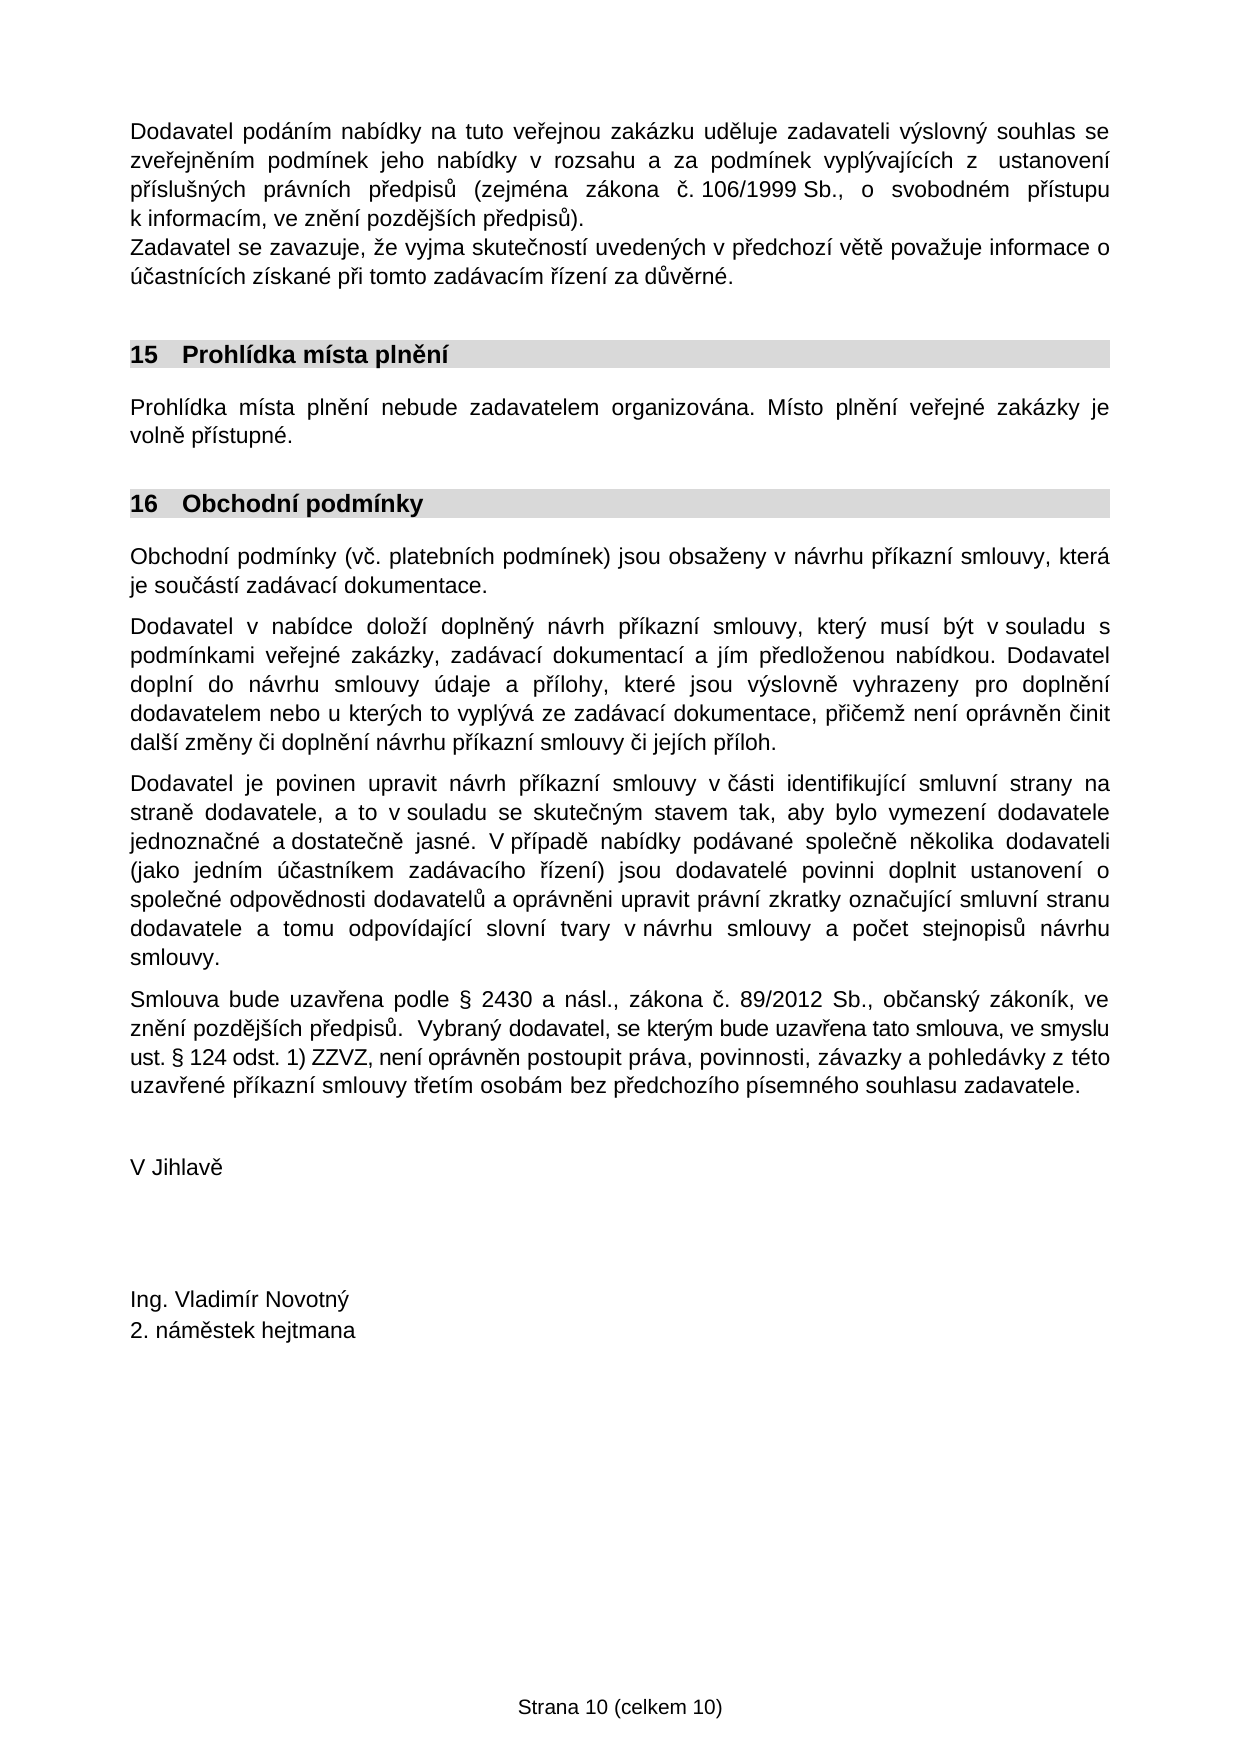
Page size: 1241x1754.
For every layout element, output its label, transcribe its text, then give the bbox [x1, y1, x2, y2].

text Zadavatel se zavazuje, že vyjma skutečností uvedených v předchozí větě považuje informace o účastnících získané při tomto zadávacím řízení za důvěrné. [130, 234, 1110, 289]
subtitle Prohlídka místa plnění [130, 340, 1110, 368]
text Obchodní podmínky (vč. platebních podmínek) jsou obsaženy v návrhu příkazní smlouvy, která je součástí zadávací dokumentace. [130, 543, 1110, 598]
text Prohlídka místa plnění nebude zadavatelem organizována. Místo plnění veřejné zakázky je volně přístupné. [130, 393, 1110, 449]
text V Jihlavě [130, 1154, 1110, 1181]
text Dodavatel je povinen upravit návrh příkazní smlouvy v části identifikující smluvní strany na straně dodavatele, a to v souladu se skutečným stavem tak, aby bylo vymezení dodavatele jednoznačné a dostatečně jasné. V případě nabídky podávané společně několika dodavateli (jako jedním účastníkem zadávacího řízení) jsou dodavatelé povinni doplnit ustanovení o společné odpovědnosti dodavatelů a oprávněni upravit právní zkratky označující smluvní stranu dodavatele a tomu odpovídající slovní tvary v návrhu smlouvy a počet stejnopisů návrhu smlouvy. [130, 770, 1110, 971]
text Ing. Vladimír Novotný [130, 1286, 1110, 1312]
text Dodavatel v nabídce doloží doplněný návrh příkazní smlouvy, který musí být v souladu s podmínkami veřejné zakázky, zadávací dokumentací a jím předloženou nabídkou. Dodavatel doplní do návrhu smlouvy údaje a přílohy, které jsou výslovně vyhrazeny pro doplnění dodavatelem nebo u kterých to vyplývá ze zadávací dokumentace, přičemž není oprávněn činit další změny či doplnění návrhu příkazní smlouvy či jejích příloh. [130, 613, 1110, 755]
text Dodavatel podáním nabídky na tuto veřejnou zakázku uděluje zadavateli výslovný souhlas se zveřejněním podmínek jeho nabídky v rozsahu a za podmínek vyplývajících z ustanovení příslušných právních předpisů (zejména zákona č. 106/1999 Sb., o svobodném přístupu k informacím, ve znění pozdějších předpisů). [130, 118, 1110, 231]
text 2. náměstek hejtmana [130, 1317, 1110, 1344]
subtitle Obchodní podmínky [130, 489, 1110, 518]
text Smlouva bude uzavřena podle § 2430 a násl., zákona č. 89/2012 Sb., občanský zákoník, ve znění pozdějších předpisů. Vybraný dodavatel, se kterým bude uzavřena tato smlouva, ve smyslu ust. § 124 odst. 1) ZZVZ, není oprávněn postoupit práva, povinnosti, závazky a pohledávky z této uzavřené příkazní smlouvy třetím osobám bez předchozího písemného souhlasu zadavatele. [130, 986, 1110, 1099]
